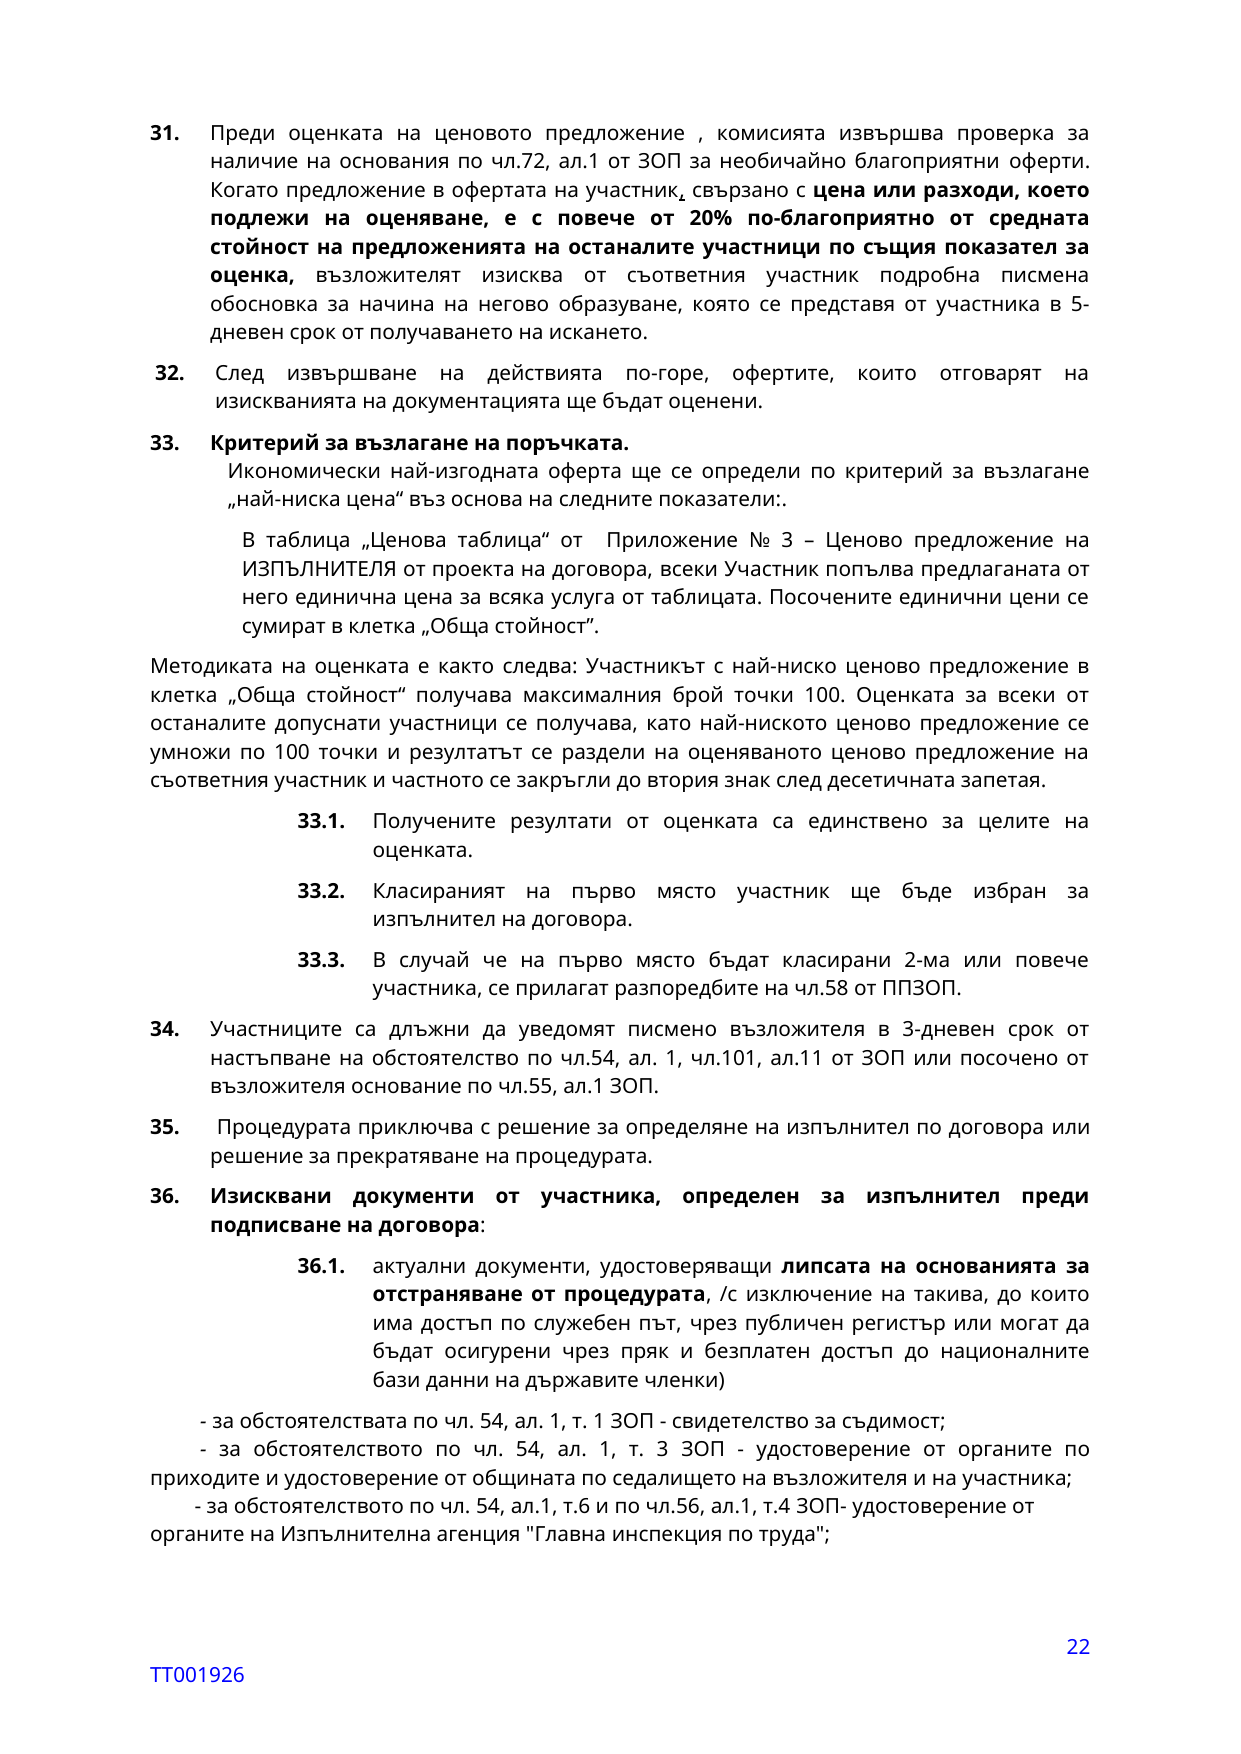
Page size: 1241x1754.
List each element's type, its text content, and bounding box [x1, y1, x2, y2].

text - за обстоятелствата по чл. 54, ал. 1, т. 1 ЗОП - свидетелство за съдимост; [150, 1406, 1090, 1434]
list В случай че на първо място бъдат класирани 2-ма или повече участника, се прилагат разпоредбите на чл.58 от ППЗОП. [297, 945, 1090, 1002]
text - за обстоятелството по чл. 54, ал. 1, т. 3 ЗОП - удостоверение от органите по приходите и удостоверение от общината по седалището на възложителя и на участника; [150, 1434, 1090, 1491]
list Класираният на първо място участник ще бъде избран за изпълнител на договора. [297, 876, 1090, 933]
list актуални документи, удостоверяващи липсата на основанията за отстраняване от процедурата, /с изключение на такива, до които има достъп по служебен път, чрез публичен регистър или могат да бъдат осигурени чрез пряк и безплатен достъп до националните бази данни на държавите членки) [297, 1251, 1090, 1393]
list Получените резултати от оценката са единствено за целите на оценката. [297, 806, 1090, 863]
list Критерий зa възлагане на поръчката. [150, 428, 1090, 456]
list Икономически най-изгодната оферта ще се определи по критерий за възлагане „най-ниска цена“ въз основа на следните показатели:. [227, 456, 1090, 513]
text В таблица „Ценова таблица“ от Приложение № 3 – Ценово предложение на ИЗПЪЛНИТЕЛЯ от проекта на договора, всеки Участник попълва предлаганата от него единична цена за всяка услуга от таблицата. Посочените единични цени се сумират в клетка „Обща стойност”. [242, 525, 1090, 639]
list Преди оценката на ценовото предложение , комисията извършва проверка за наличие на основания по чл.72, ал.1 от ЗОП за необичайно благоприятни оферти. Когато предложение в офертата на участник, свързано с цена или разходи, което подлежи на оценяване, е с повече от 20% по-благоприятно от средната стойност на предложенията на останалите участници по същия показател за оценка, възложителят изисква от съответния участник подробна писмена обосновка за начина на негово образуване, която се представя от участника в 5-дневен срок от получаването на искането. [150, 118, 1090, 346]
text Методиката на оценката е както следва: Участникът с най-ниско ценово предложение в клетка „Обща стойност“ получава максималния брой точки 100. Оценката за всеки от останалите допуснати участници се получава, като най-ниското ценово предложение се умножи по 100 точки и резултатът се раздели на оценяваното ценово предложение на съответния участник и частното се закръгли до втория знак след десетичната запетая. [150, 652, 1090, 794]
list Процедурата приключва с решение за определяне на изпълнител по договора или решение за прекратяване на процедурата. [150, 1112, 1090, 1169]
text - за обстоятелството по чл. 54, ал.1, т.6 и по чл.56, ал.1, т.4 ЗОП- удостоверение от органите на Изпълнителна агенция "Главна инспекция по труда"; [150, 1491, 1090, 1548]
list Участниците са длъжни да уведомят писмено възложителя в 3-дневен срок от настъпване на обстоятелство по чл.54, ал. 1, чл.101, ал.11 от ЗОП или посочено от възложителя основание по чл.55, ал.1 ЗОП. [150, 1014, 1090, 1100]
list Изисквани документи от участника, определен за изпълнител преди подписване на договора: [150, 1182, 1090, 1238]
list След извършване на действията по-горе, офертите, които отговарят на изискванията на документацията ще бъдат оценени. [155, 358, 1090, 415]
